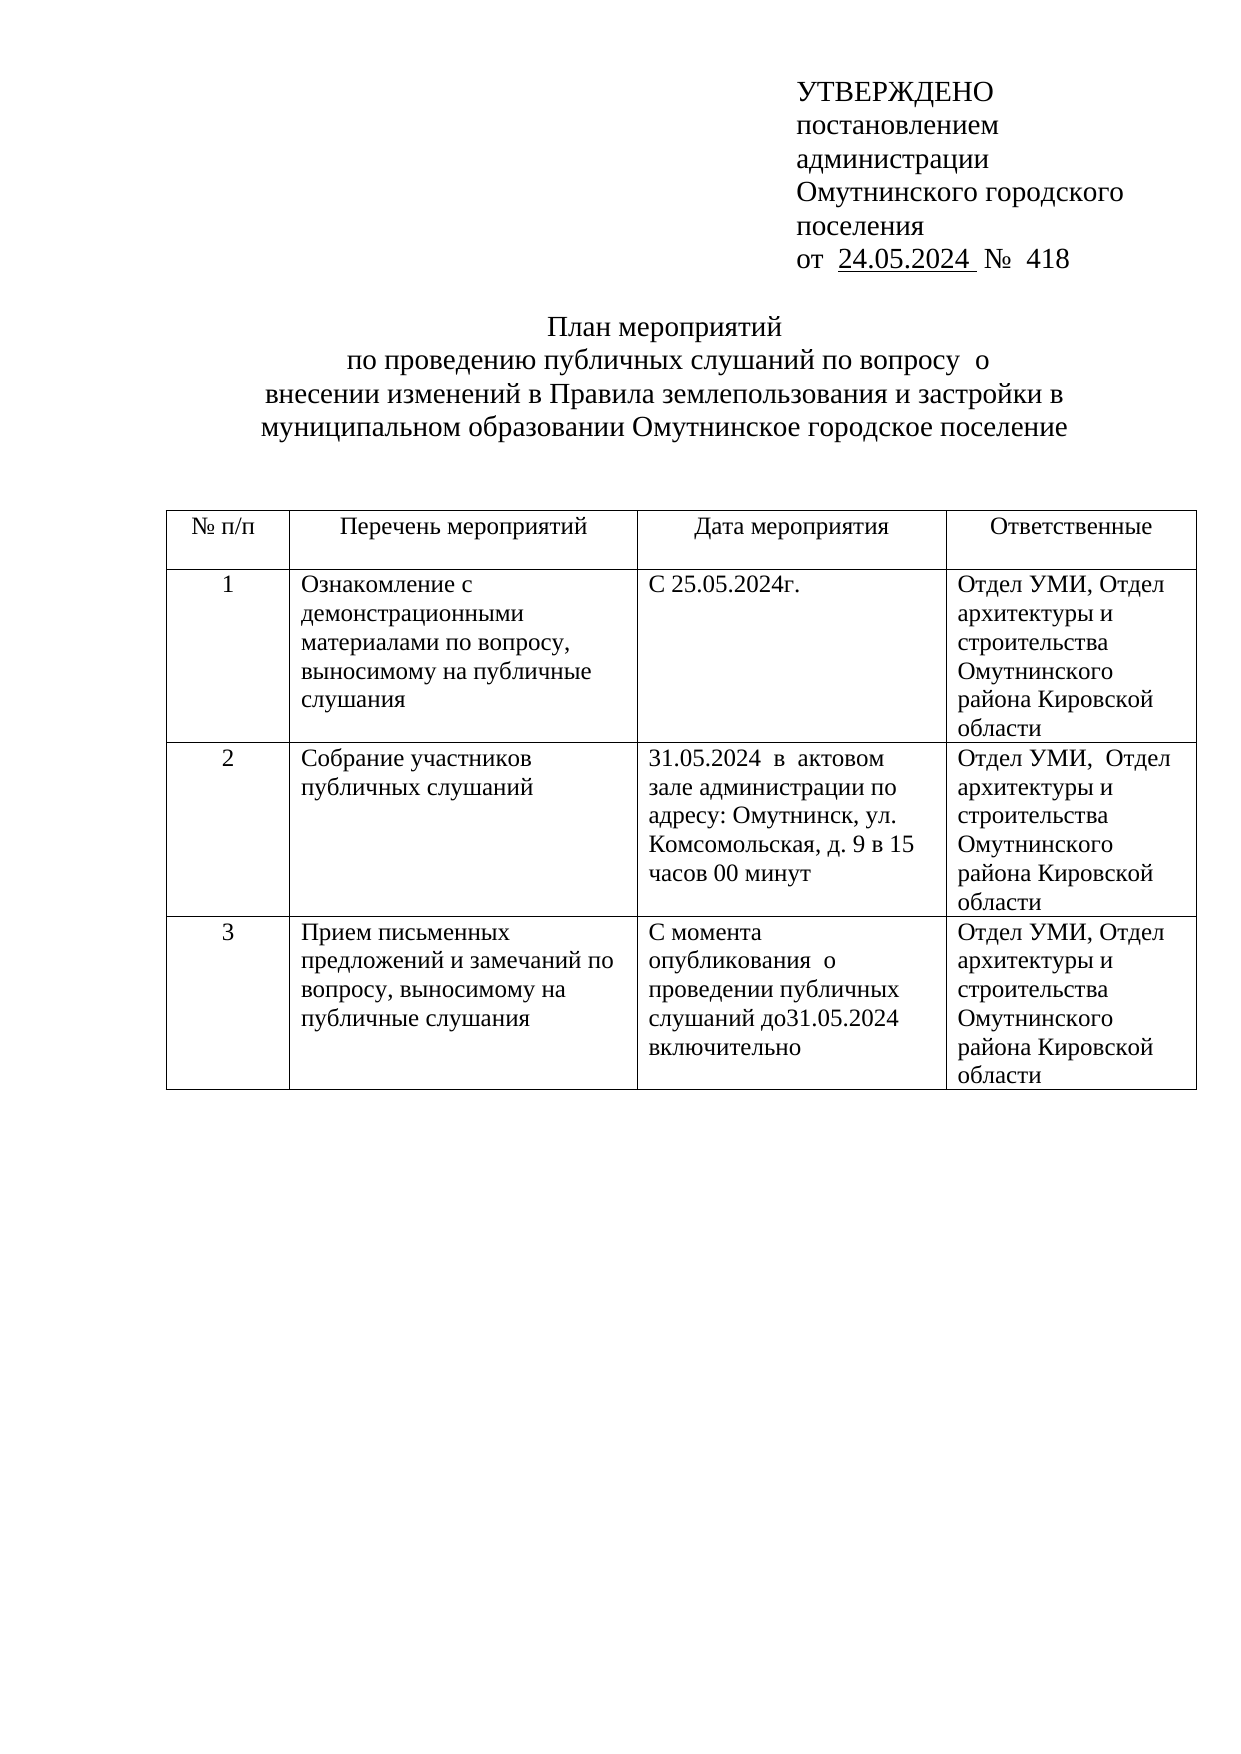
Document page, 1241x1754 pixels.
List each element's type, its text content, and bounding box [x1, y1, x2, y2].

table_cell С момента опубликования о проведении публичных слушаний до31.05.2024 включительно [638, 917, 946, 1089]
table_cell 2 [167, 743, 289, 916]
table_cell Собрание участников публичных слушаний [290, 743, 637, 916]
text План мероприятий [177, 309, 1152, 342]
table_cell Отдел УМИ, Отдел архитектуры и строительства Омутнинского района Кировской области [947, 917, 1196, 1089]
table_header № п/п [167, 511, 289, 568]
table_cell Отдел УМИ, Отдел архитектуры и строительства Омутнинского района Кировской области [947, 570, 1196, 742]
table_cell Отдел УМИ, Отдел архитектуры и строительства Омутнинского района Кировской области [947, 743, 1196, 916]
table_header Перечень мероприятий [290, 511, 637, 568]
table_cell С 25.05.2024г. [638, 570, 946, 742]
text УТВЕРЖДЕНО [796, 74, 1152, 107]
table_header Дата мероприятия [638, 511, 946, 568]
text внесении изменений в Правила землепользования и застройки в муниципальном образовании Омутнинское городское поселение [177, 376, 1152, 443]
table_cell 3 [167, 917, 289, 1089]
table_cell 1 [167, 570, 289, 742]
table_cell Прием письменных предложений и замечаний по вопросу, выносимому на публичные слушания [290, 917, 637, 1089]
table_cell Ознакомление с демонстрационными материалами по вопросу, выносимому на публичные слушания [290, 570, 637, 742]
table_header Ответственные [947, 511, 1196, 568]
text от 24.05.2024 № 418 [796, 242, 1152, 275]
text по проведению публичных слушаний по вопросу о [177, 342, 1152, 376]
text постановлением администрации Омутнинского городского поселения [796, 107, 1152, 242]
table_cell 31.05.2024 в актовом зале администрации по адресу: Омутнинск, ул. Комсомольская, д. 9 в 15 часов 00 минут [638, 743, 946, 916]
